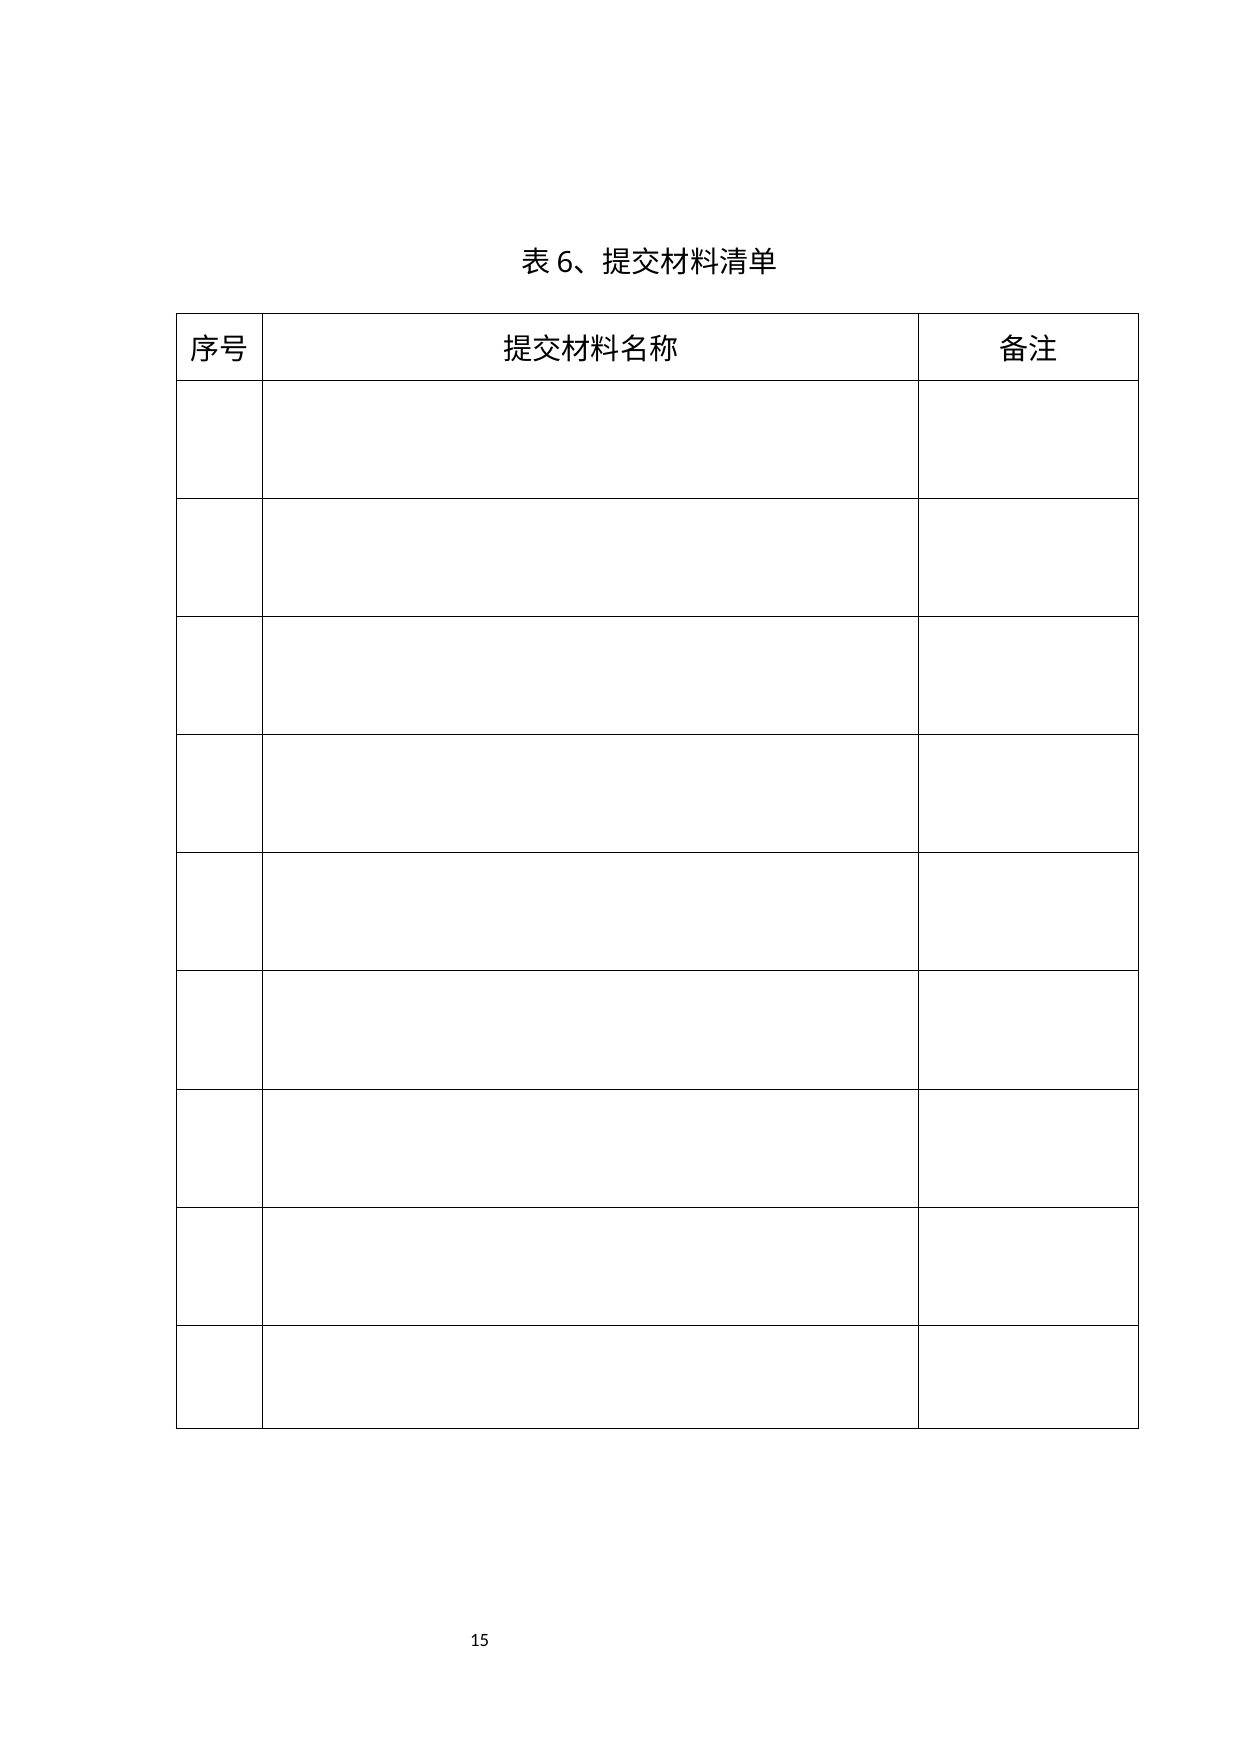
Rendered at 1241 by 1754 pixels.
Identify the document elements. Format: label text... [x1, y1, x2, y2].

table_cell [263, 1208, 918, 1325]
table_cell [177, 617, 262, 734]
table_cell [263, 1090, 918, 1207]
table_cell [263, 853, 918, 970]
table_cell [263, 1326, 918, 1428]
table_header 序号 [177, 314, 262, 380]
table_cell [919, 735, 1138, 852]
table_header 备注 [919, 314, 1138, 380]
table_cell [177, 1090, 262, 1207]
text 表6、提交材料清单 [187, 227, 1053, 292]
table_cell [263, 617, 918, 734]
table_cell [919, 1208, 1138, 1325]
table_cell [919, 617, 1138, 734]
table_cell [177, 971, 262, 1088]
table_cell [919, 1326, 1138, 1428]
table_cell [177, 381, 262, 498]
table_header 提交材料名称 [263, 314, 918, 380]
table_cell [263, 735, 918, 852]
table_cell [177, 499, 262, 616]
table_cell [263, 971, 918, 1088]
table_cell [263, 499, 918, 616]
table_cell [919, 499, 1138, 616]
table_cell [177, 735, 262, 852]
table_cell [919, 1090, 1138, 1207]
table_cell [263, 381, 918, 498]
table_cell [177, 853, 262, 970]
table_cell [919, 971, 1138, 1088]
table_cell [177, 1326, 262, 1428]
table_cell [919, 381, 1138, 498]
table_cell [919, 853, 1138, 970]
table_cell [177, 1208, 262, 1325]
